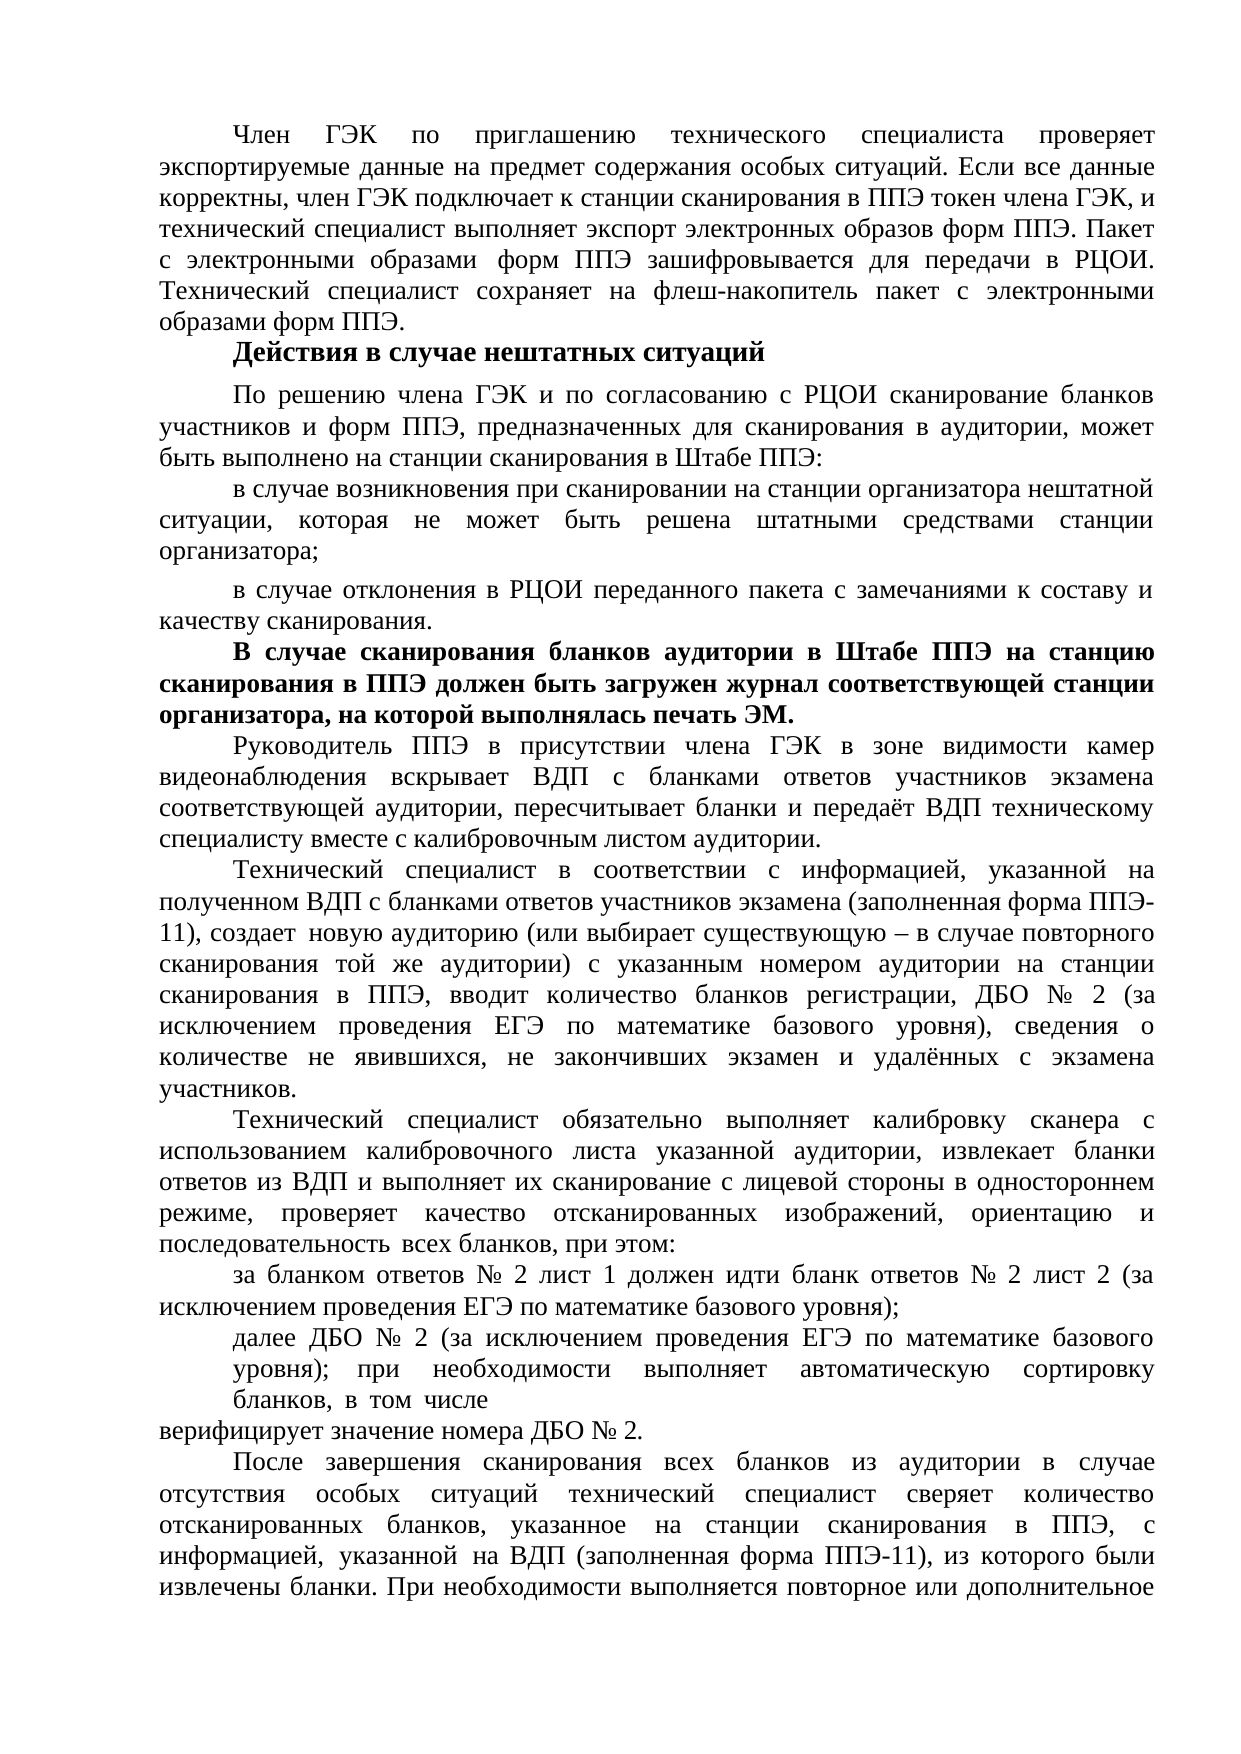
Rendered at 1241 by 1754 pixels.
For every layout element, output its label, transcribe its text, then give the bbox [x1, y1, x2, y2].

text По решению члена ГЭК и по согласованию с РЦОИ сканирование бланков участников и форм ППЭ, предназначенных для сканирования в аудитории, может быть выполнено на станции сканирования в Штабе ППЭ: [159, 378, 1155, 472]
subtitle Действия в случае нештатных ситуаций [233, 337, 1181, 368]
text за бланком ответов № 2 лист 1 должен идти бланк ответов № 2 лист 2 (за исключением проведения ЕГЭ по математике базового уровня); [159, 1258, 1156, 1321]
text в случае возникновения при сканировании на станции организатора нештатной ситуации, которая не может быть решена штатными средствами станции организатора; [159, 472, 1155, 565]
text верифицирует значение номера ДБО № 2. [159, 1414, 1181, 1445]
text Технический специалист обязательно выполняет калибровку сканера с использованием калибровочного листа указанной аудитории, извлекает бланки ответов из ВДП и выполняет их сканирование с лицевой стороны в одностороннем режиме, проверяет качество отсканированных изображений, ориентацию и последовательность всех бланков, при этом: [159, 1103, 1156, 1258]
text в случае отклонения в РЦОИ переданного пакета с замечаниями к составу и качеству сканирования. [159, 573, 1155, 636]
text Технический специалист в соответствии с информацией, указанной на полученном ВДП с бланками ответов участников экзамена (заполненная форма ППЭ-11), создает новую аудиторию (или выбирает существующую – в случае повторного сканирования той же аудитории) с указанным номером аудитории на станции сканирования в ППЭ, вводит количество бланков регистрации, ДБО № 2 (за исключением проведения ЕГЭ по математике базового уровня), сведения о количестве не явившихся, не закончивших экзамен и удалённых с экзамена участников. [159, 854, 1156, 1103]
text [159, 1446, 1156, 1601]
text Руководитель ППЭ в присутствии члена ГЭК в зоне видимости камер видеонаблюдения вскрывает ВДП с бланками ответов участников экзамена соответствующей аудитории, пересчитывает бланки и передаёт ВДП техническому специалисту вместе с калибровочным листом аудитории. [159, 729, 1155, 854]
text далее ДБО № 2 (за исключением проведения ЕГЭ по математике базового уровня); при необходимости выполняет автоматическую сортировку бланков, в том числе [233, 1321, 1155, 1414]
text В случае сканирования бланков аудитории в Штабе ППЭ на станцию сканирования в ППЭ должен быть загружен журнал соответствующей станции организатора, на которой выполнялась печать ЭМ. [159, 636, 1156, 729]
text Член ГЭК по приглашению технического специалиста проверяет экспортируемые данные на предмет содержания особых ситуаций. Если все данные корректны, член ГЭК подключает к станции сканирования в ППЭ токен члена ГЭК, и технический специалист выполняет экспорт электронных образов форм ППЭ. Пакет с электронными образами форм ППЭ зашифровывается для передачи в РЦОИ. Технический специалист сохраняет на флеш-накопитель пакет с электронными образами форм ППЭ. [159, 118, 1156, 336]
